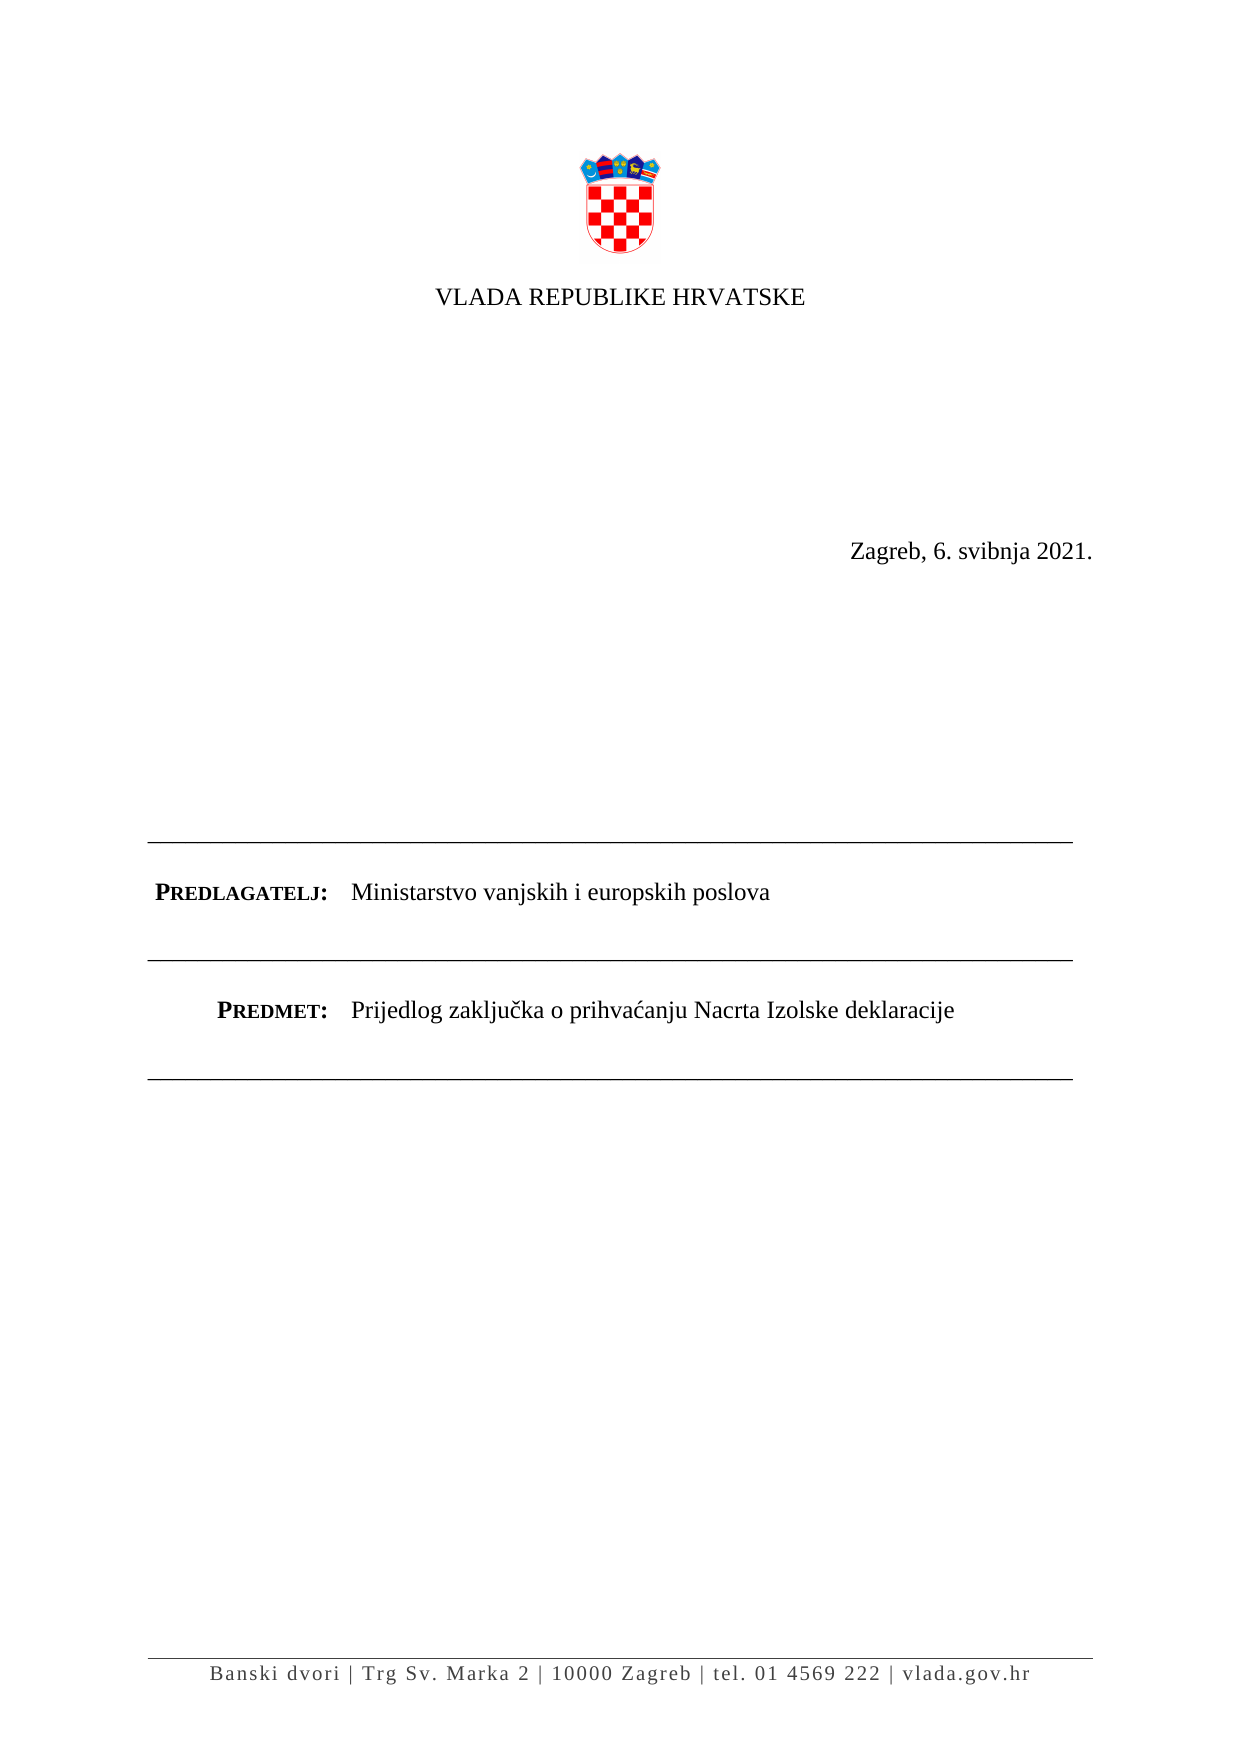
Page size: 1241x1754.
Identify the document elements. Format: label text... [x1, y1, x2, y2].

table_header Predlagatelj: [136, 877, 339, 935]
table_header Prijedlog zaključka o prihvaćanju Nacrta Izolske deklaracije [340, 995, 1093, 1054]
text VLADA REPUBLIKE HRVATSKE [148, 282, 1093, 311]
text Zagreb, 6. svibnja 2021. [148, 536, 1093, 565]
text __________________________________________________________________________ [148, 935, 1093, 964]
text __________________________________________________________________________ [148, 817, 1093, 846]
picture [578, 151, 662, 264]
table_header Ministarstvo vanjskih i europskih poslova [340, 877, 1093, 935]
table_header Predmet: [136, 995, 339, 1054]
text __________________________________________________________________________ [148, 1054, 1093, 1082]
